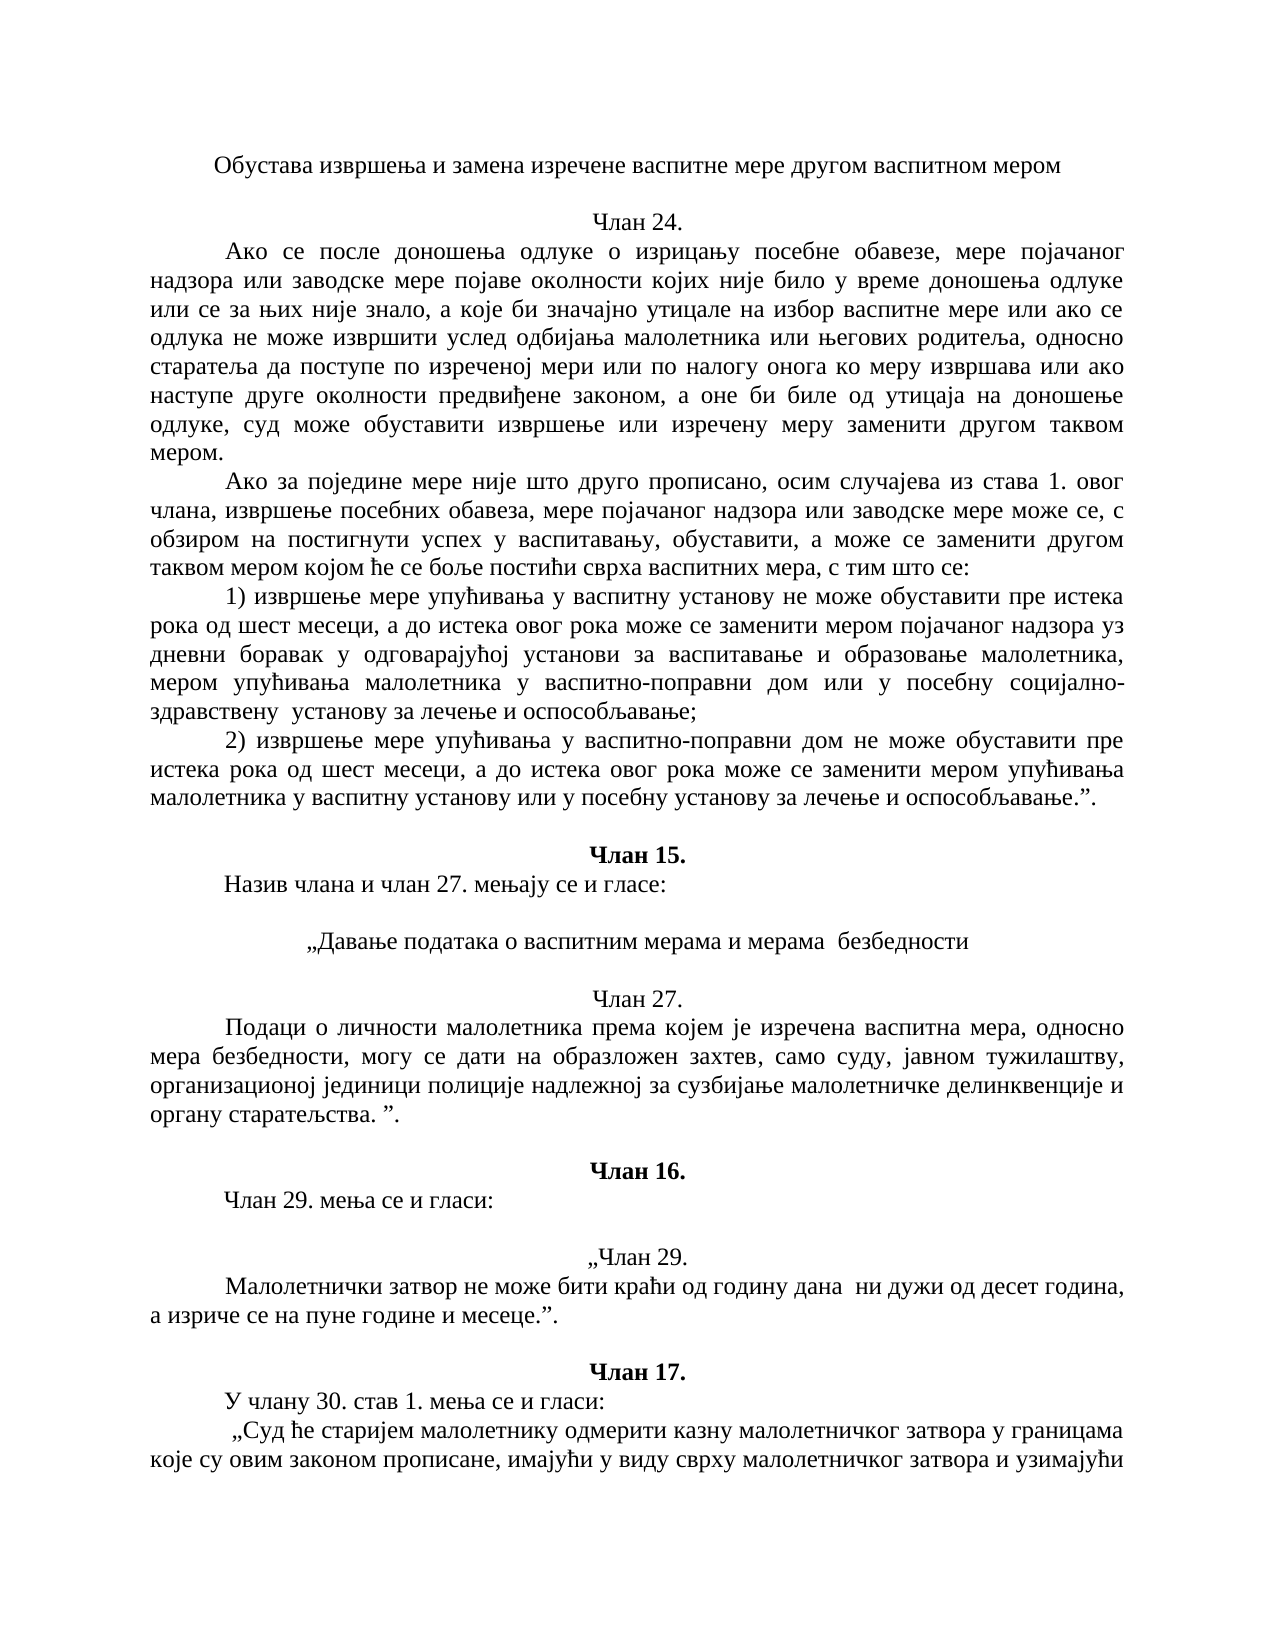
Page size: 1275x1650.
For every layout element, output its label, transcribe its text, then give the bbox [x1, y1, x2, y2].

text Члан 29. мења се и гласи: [150, 1185, 1125, 1214]
text Члан 15. [150, 840, 1125, 869]
text „Члан 29. [150, 1242, 1125, 1271]
text Подаци о личности малолетника према којем је изречена васпитна мера, односно мера безбедности, могу се дати на образложен захтев, само суду, јавном тужилаштву, организационој јединици полиције надлежној за сузбијање малолетничке делинквенције и органу старатељства. ”. [150, 1012, 1125, 1041]
text Члан 17. [150, 1357, 1125, 1386]
text Члан 24. [150, 207, 1125, 236]
text Члан 16. [150, 1156, 1125, 1185]
text 2) извршење мере упућивања у васпитно-поправни дом не може обуставити пре истека рока од шест месеци, а до истека овог рока може се заменити мером упућивања малолетника у васпитну установу или у посебну установу за лечење и оспособљавање.”. [150, 725, 1125, 811]
text У члану 30. став 1. мења се и гласи: [150, 1386, 1125, 1415]
text „Давање података о васпитним мерама и мерама безбедности [150, 926, 1125, 955]
text 1) извршење мере упућивања у васпитну установу не може обуставити пре истека рока од шест месеци, а до истека овог рока може се заменити мером појачаног надзора уз дневни боравак у одговарајућој установи за васпитавање и образовање малолетника, мером упућивања малолетника у васпитно-поправни дом или у посебну социјално-здравствену установу за лечење и оспособљавање; [150, 581, 1125, 725]
text Ако за поједине мере није што друго прописано, осим случајева из става 1. овог члана, извршење посебних обавеза, мере појачаног надзора или заводске мере може се, с обзиром на постигнути успех у васпитавању, обуставити, а може се заменити другом таквом мером којом ће се боље постићи сврха васпитних мера, с тим што се: [150, 466, 1125, 581]
text Назив члана и члан 27. мењају се и гласе: [150, 869, 1125, 897]
text Ако се после доношења одлуке о изрицању посебне обавезе, мере појачаног надзора или заводске мере појаве околности којих није било у време доношења одлуке или се за њих није знало, а које би значајно утицале на избор васпитне мере или ако се одлука не може извршити услед одбијања малолетника или његових родитеља, односно старатеља да поступе по изреченој мери или по налогу онога ко меру извршава или ако наступе друге околности предвиђене законом, а оне би биле од утицаја на доношење одлуке, суд може обуставити извршење или изречену меру заменити другом таквом мером. [150, 236, 1125, 466]
text Подаци о личности малолетника према којем је изречена васпитна мера, односно мера безбедности, могу се дати на образложен захтев, само суду, јавном тужилаштву, организационој јединици полиције надлежној за сузбијање малолетничке делинквенције и органу старатељства. ”. [377, 1099, 1125, 1127]
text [150, 1415, 1125, 1472]
text Малолетнички затвор не може бити краћи од годину дана ни дужи од десет година, а изриче се на пуне године и месеце.”. [150, 1271, 1125, 1329]
text Обустава извршења и замена изречене васпитне мере другом васпитном мером [150, 150, 1125, 179]
text Члан 27. [150, 984, 1125, 1012]
